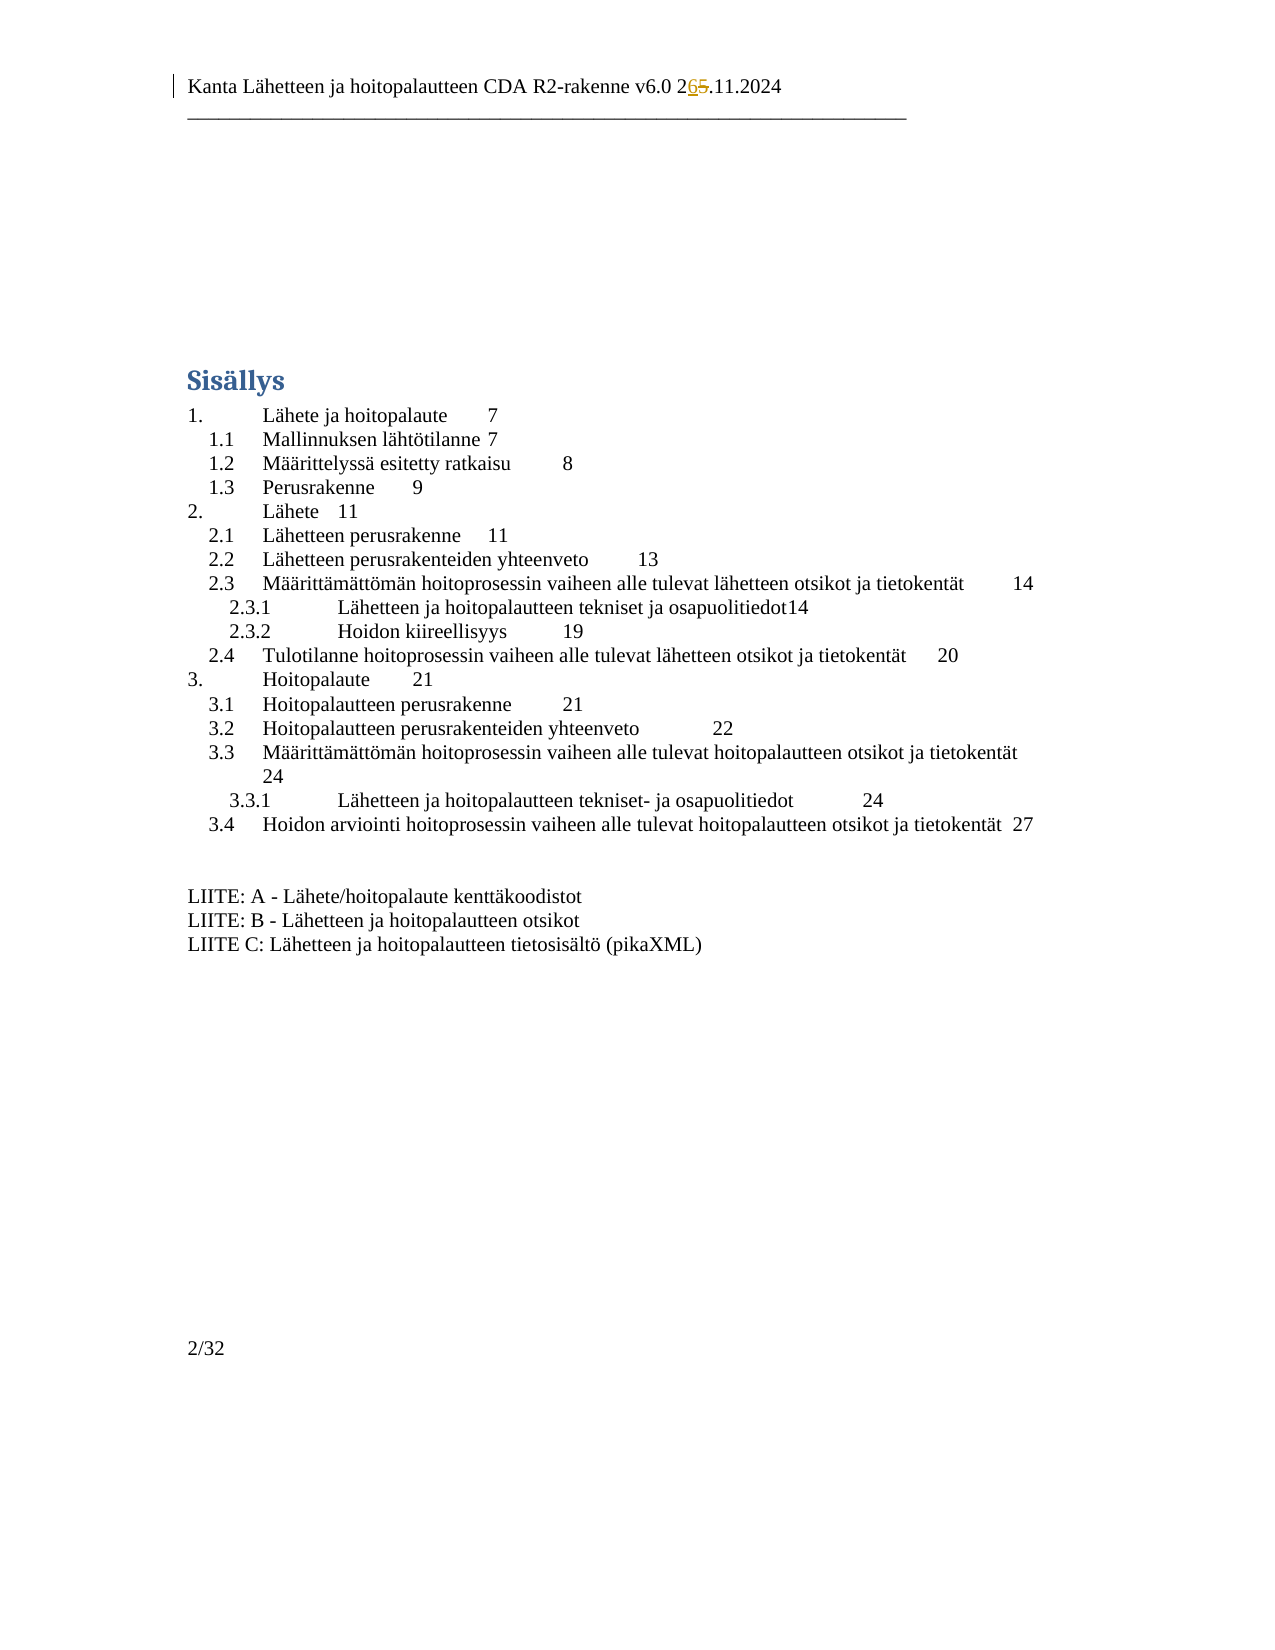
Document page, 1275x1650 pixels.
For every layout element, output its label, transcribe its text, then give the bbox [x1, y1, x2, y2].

text LIITE C: Lähetteen ja hoitopalautteen tietosisältö (pikaXML) [187, 932, 1087, 956]
text LIITE: A - Lähete/hoitopalaute kenttäkoodistot [187, 884, 1087, 908]
text LIITE: B - Lähetteen ja hoitopalautteen otsikot [187, 908, 1087, 932]
